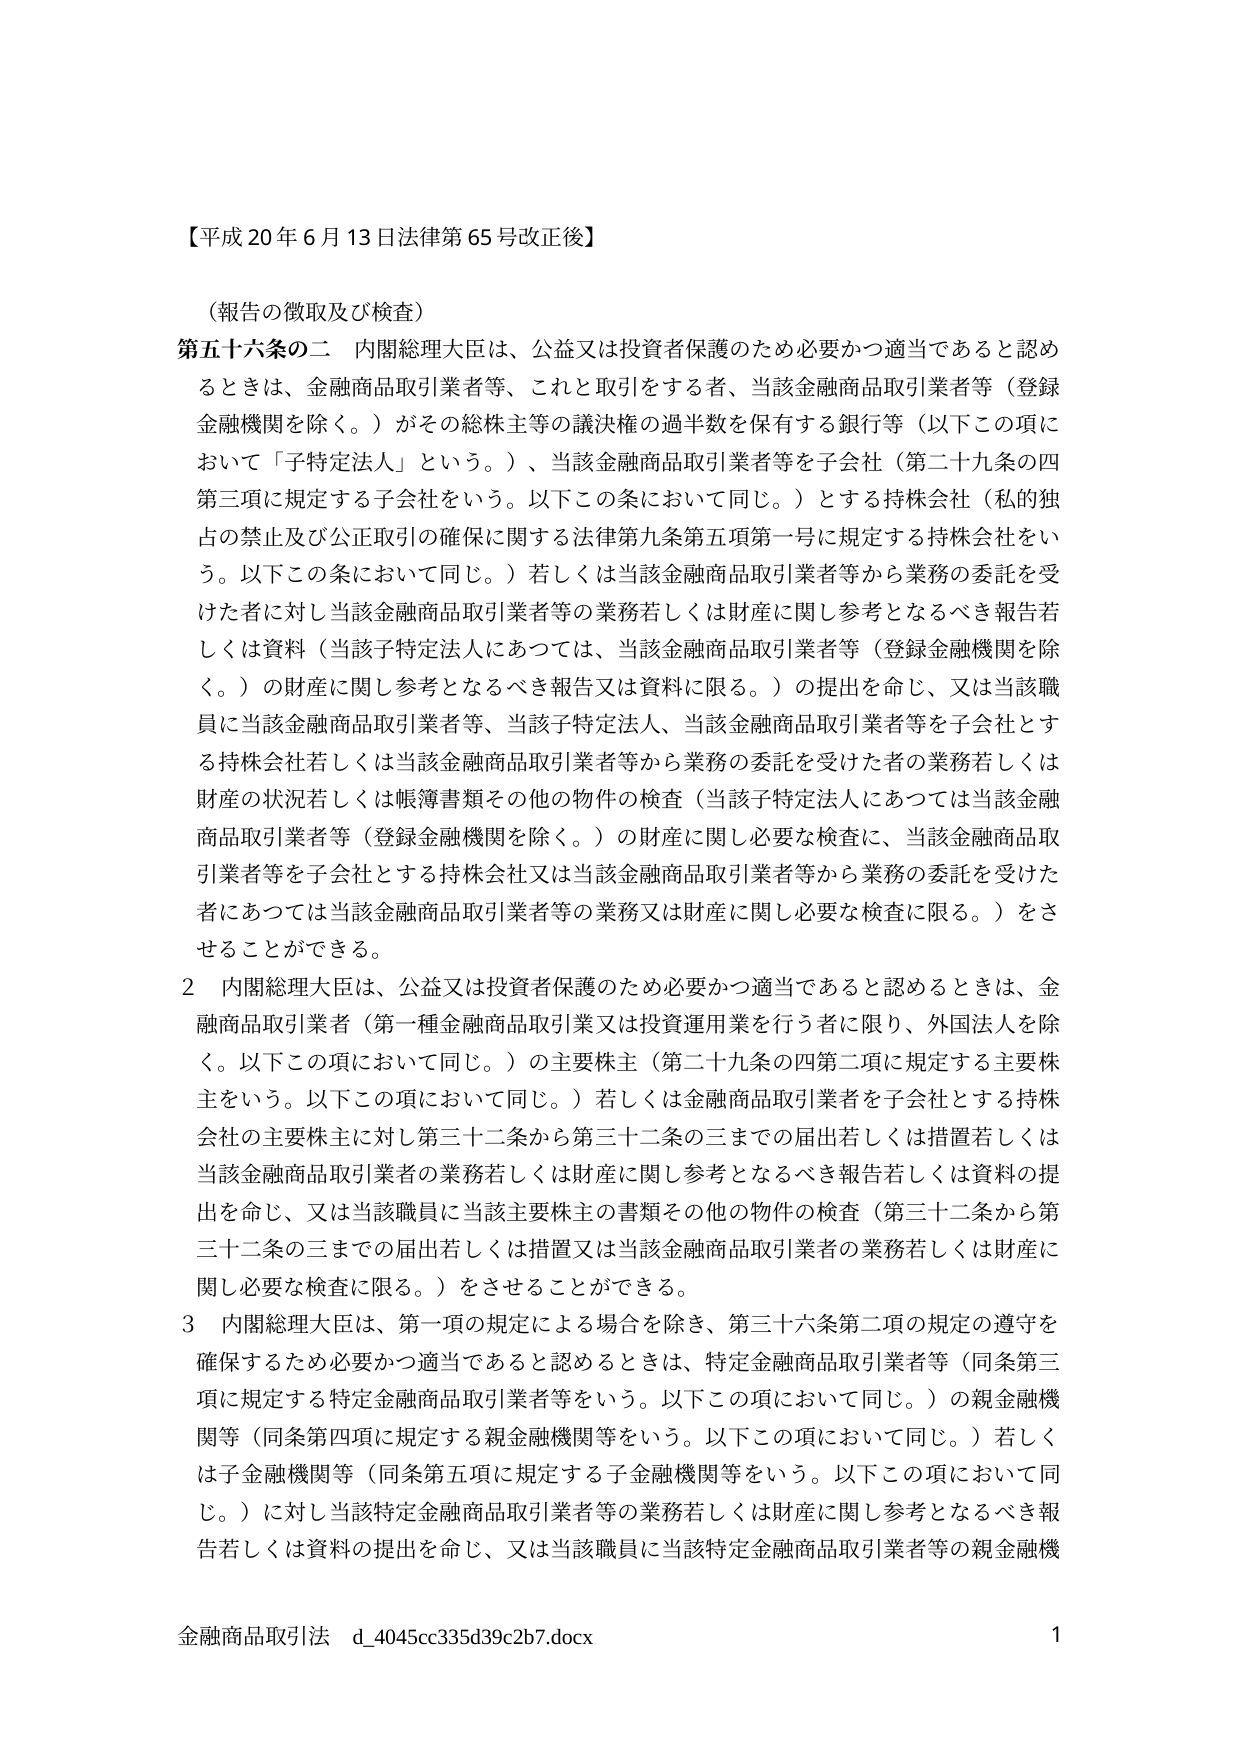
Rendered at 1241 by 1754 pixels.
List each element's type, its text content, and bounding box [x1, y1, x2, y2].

text 【平成20年6月13日法律第65号改正後】 [177, 217, 1063, 254]
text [177, 1304, 1063, 1567]
text 第五十六条の二 内閣総理大臣は、公益又は投資者保護のため必要かつ適当であると認めるときは、金融商品取引業者等、これと取引をする者、当該金融商品取引業者等（登録金融機関を除く。）がその総株主等の議決権の過半数を保有する銀行等（以下この項において「子特定法人」という。）、当該金融商品取引業者等を子会社（第二十九条の四第三項に規定する子会社をいう。以下この条において同じ。）とする持株会社（私的独占の禁止及び公正取引の確保に関する法律第九条第五項第一号に規定する持株会社をいう。以下この条において同じ。）若しくは当該金融商品取引業者等から業務の委託を受けた者に対し当該金融商品取引業者等の業務若しくは財産に関し参考となるべき報告若しくは資料（当該子特定法人にあつては、当該金融商品取引業者等（登録金融機関を除く。）の財産に関し参考となるべき報告又は資料に限る。）の提出を命じ、又は当該職員に当該金融商品取引業者等、当該子特定法人、当該金融商品取引業者等を子会社とする持株会社若しくは当該金融商品取引業者等から業務の委託を受けた者の業務若しくは財産の状況若しくは帳簿書類その他の物件の検査（当該子特定法人にあつては当該金融商品取引業者等（登録金融機関を除く。）の財産に関し必要な検査に、当該金融商品取引業者等を子会社とする持株会社又は当該金融商品取引業者等から業務の委託を受けた者にあつては当該金融商品取引業者等の業務又は財産に関し必要な検査に限る。）をさせることができる。 [177, 329, 1063, 967]
text ２ 内閣総理大臣は、公益又は投資者保護のため必要かつ適当であると認めるときは、金融商品取引業者（第一種金融商品取引業又は投資運用業を行う者に限り、外国法人を除く。以下この項において同じ。）の主要株主（第二十九条の四第二項に規定する主要株主をいう。以下この項において同じ。）若しくは金融商品取引業者を子会社とする持株会社の主要株主に対し第三十二条から第三十二条の三までの届出若しくは措置若しくは当該金融商品取引業者の業務若しくは財産に関し参考となるべき報告若しくは資料の提出を命じ、又は当該職員に当該主要株主の書類その他の物件の検査（第三十二条から第三十二条の三までの届出若しくは措置又は当該金融商品取引業者の業務若しくは財産に関し必要な検査に限る。）をさせることができる。 [177, 967, 1063, 1304]
text （報告の徴取及び検査） [196, 292, 1063, 329]
